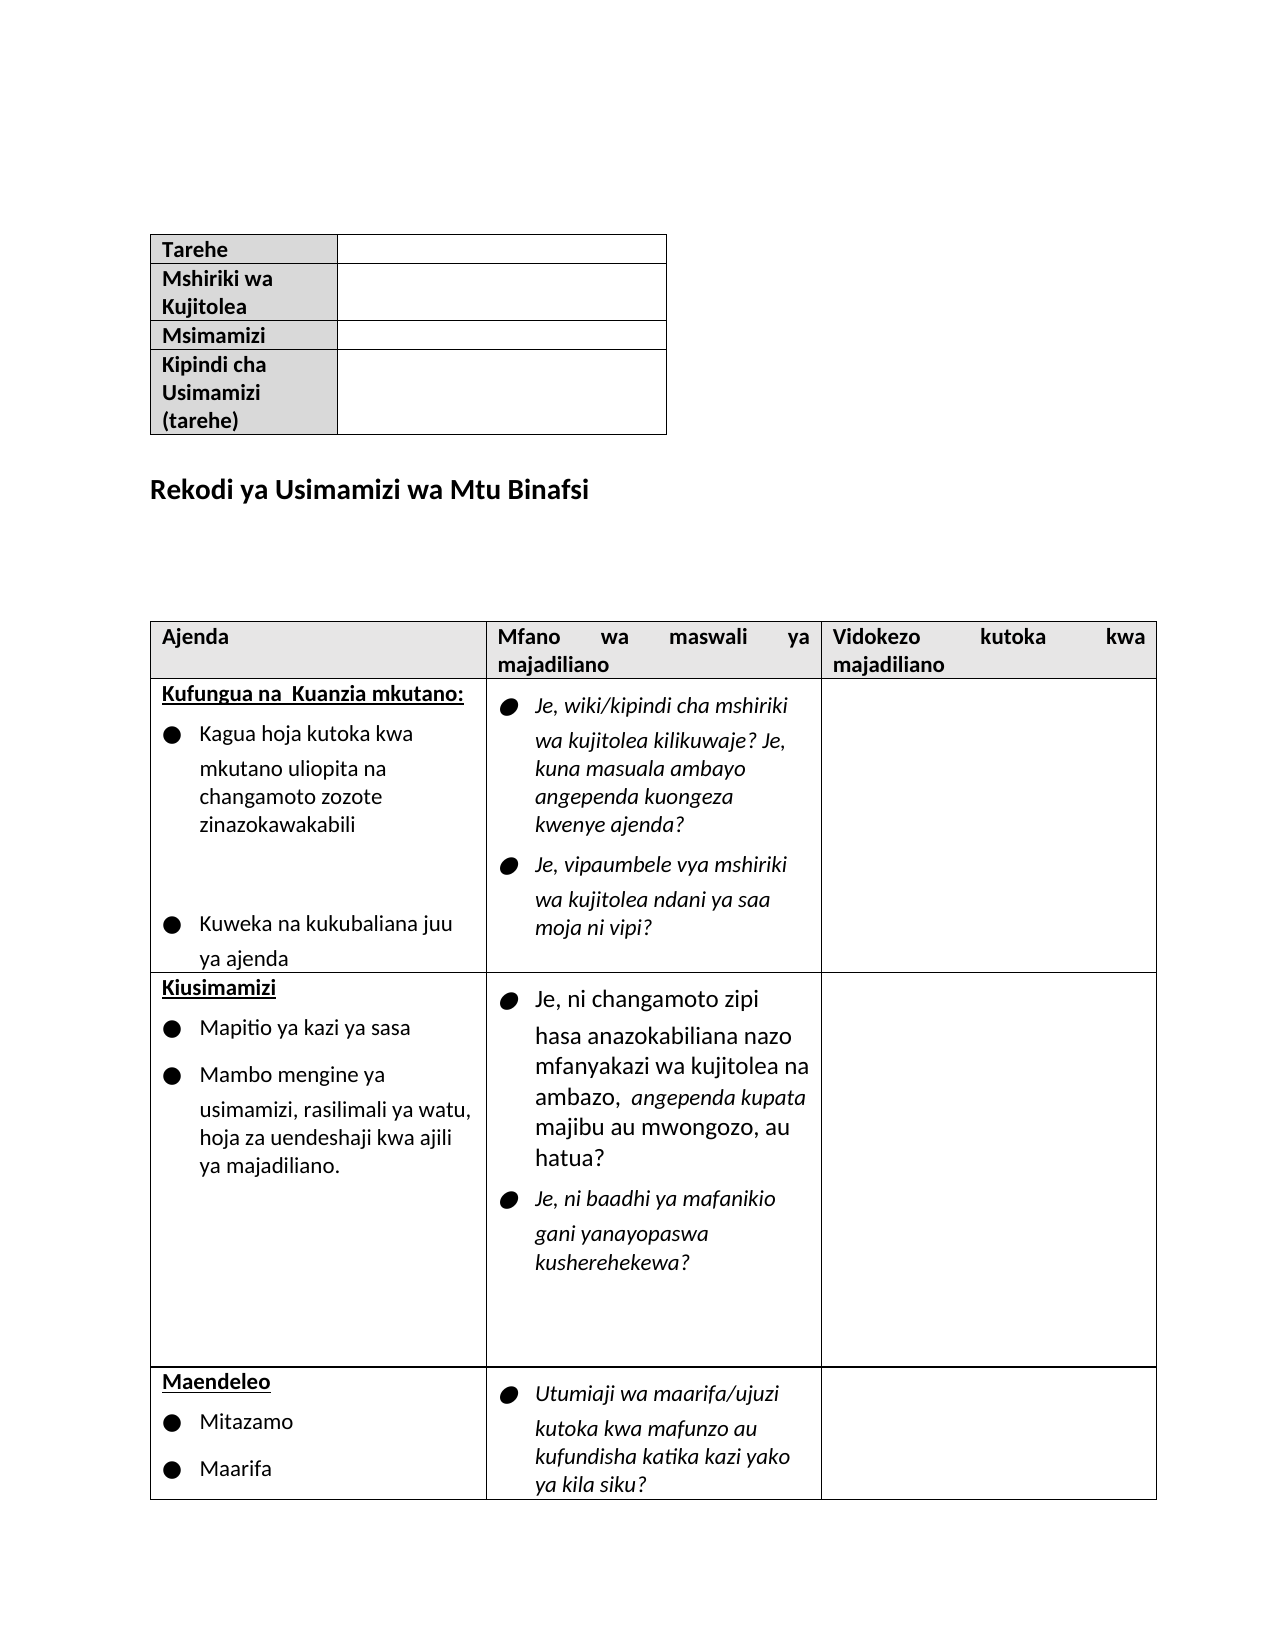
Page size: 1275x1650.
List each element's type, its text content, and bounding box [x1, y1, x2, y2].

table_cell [487, 1368, 821, 1498]
table_cell Kipindi cha Usimamizi (tarehe) [151, 350, 337, 434]
table_cell Mshiriki wa Kujitolea [151, 264, 337, 320]
table_cell Kiusimamizi Mapitio ya kazi ya sasa Mambo mengine ya usimamizi, rasilimali ya watu, hoja za uendeshaji kwa ajili ya majadiliano. [151, 973, 486, 1366]
table_cell Kufungua na Kuanzia mkutano: Kagua hoja kutoka kwa mkutano uliopita na changamoto zozote zinazokawakabili Kuweka na kukubaliana juu ya ajenda [151, 679, 486, 972]
table_cell [822, 973, 1156, 1366]
table_cell [338, 264, 666, 320]
table_cell [338, 350, 666, 434]
text Rekodi ya Usimamizi wa Mtu Binafsi [150, 471, 1125, 507]
table_cell [822, 1368, 1156, 1498]
table_header Ajenda [151, 622, 486, 678]
table_cell [822, 679, 1156, 972]
table_header [338, 235, 666, 263]
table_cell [151, 1368, 486, 1498]
table_header Mfano wa maswali ya majadiliano [487, 622, 821, 678]
table_header Tarehe [151, 235, 337, 263]
table_cell Je, wiki/kipindi cha mshiriki wa kujitolea kilikuwaje? Je, kuna masuala ambayo angependa kuongeza kwenye ajenda? Je, vipaumbele vya mshiriki wa kujitolea ndani ya saa moja ni vipi? [487, 679, 821, 972]
table_cell Je, ni changamoto zipi hasa anazokabiliana nazo mfanyakazi wa kujitolea na ambazo, angependa kupata majibu au mwongozo, au hatua? Je, ni baadhi ya mafanikio gani yanayopaswa kusherehekewa? [487, 973, 821, 1366]
table_cell [338, 321, 666, 349]
table_cell Msimamizi [151, 321, 337, 349]
table_header Vidokezo kutoka kwa majadiliano [822, 622, 1156, 678]
